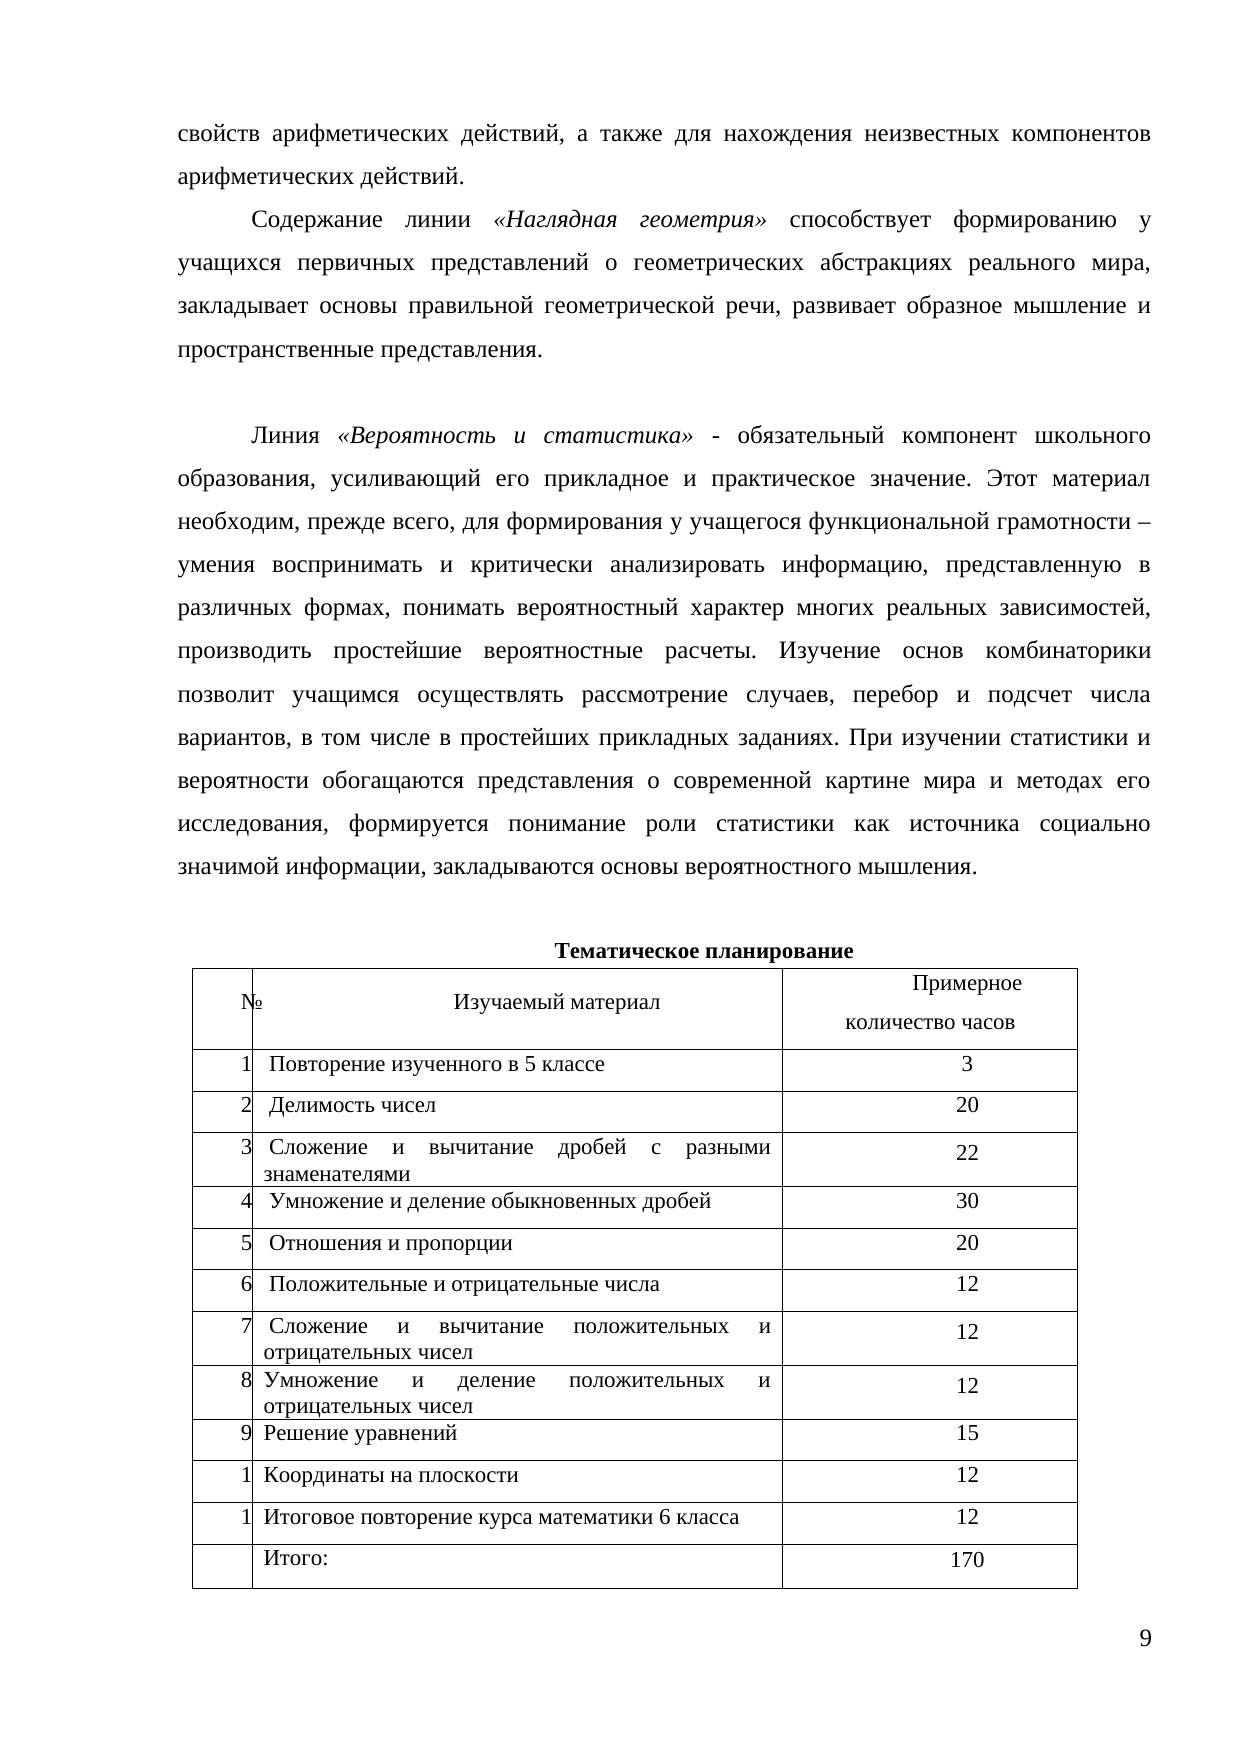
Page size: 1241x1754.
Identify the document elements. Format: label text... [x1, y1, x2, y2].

text Содержание линии «Наглядная геометрия» способствует формированию у учащихся первичных представлений о геометрических абстракциях реального мира, закладывает основы правильной геометрической речи, развивает образное мышление и пространственные представления. [177, 204, 1152, 362]
table_cell Сложение и вычитание положительных и отрицательных чисел [253, 1312, 782, 1365]
table_cell 12 [783, 1270, 1077, 1311]
table_cell 9 [193, 1420, 252, 1460]
table_cell 7 [193, 1312, 252, 1365]
table_cell 20 [783, 1229, 1077, 1269]
table_cell 12 [783, 1503, 1077, 1543]
table_cell 22 [783, 1133, 1077, 1186]
table_cell 15 [783, 1420, 1077, 1460]
table_cell 12 [783, 1312, 1077, 1365]
table_cell Итого: [253, 1545, 782, 1587]
table_cell Итоговое повторение курса математики 6 класса [253, 1503, 782, 1543]
table_cell 20 [783, 1092, 1077, 1132]
table_header Примерное количество часов [783, 969, 1077, 1049]
table_cell 170 [783, 1545, 1077, 1587]
text Тематическое планирование [177, 937, 1152, 964]
table_cell 1 [193, 1461, 252, 1502]
table_header Изучаемый материал [253, 969, 782, 1049]
table_cell 6 [193, 1270, 252, 1311]
table_cell Отношения и пропорции [253, 1229, 782, 1269]
table_cell 4 [193, 1187, 252, 1228]
table_cell Умножение и деление обыкновенных дробей [253, 1187, 782, 1228]
table_cell 12 [783, 1366, 1077, 1418]
table_cell 12 [783, 1461, 1077, 1502]
table_cell 1 [193, 1050, 252, 1091]
table_cell 3 [783, 1050, 1077, 1091]
table_cell Сложение и вычитание дробей с разными знаменателями [253, 1133, 782, 1186]
table_cell 3 [193, 1133, 252, 1186]
table_cell Решение уравнений [253, 1420, 782, 1460]
table_cell 2 [193, 1092, 252, 1132]
table_cell Повторение изученного в 5 классе [253, 1050, 782, 1091]
table_cell Координаты на плоскости [253, 1461, 782, 1502]
table_cell [193, 1545, 252, 1587]
table_cell Делимость чисел [253, 1092, 782, 1132]
table_cell Положительные и отрицательные числа [253, 1270, 782, 1311]
table_cell Умножение и деление положительных и отрицательных чисел [253, 1366, 782, 1418]
table_cell 5 [193, 1229, 252, 1269]
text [177, 118, 1152, 190]
table_cell 8 [193, 1366, 252, 1418]
text Линия «Вероятность и статистика» - обязательный компонент школьного образования, усиливающий его прикладное и практическое значение. Этот материал необходим, прежде всего, для формирования у учащегося функциональной грамотности – умения воспринимать и критически анализировать информацию, представленную в различных формах, понимать вероятностный характер многих реальных зависимостей, производить простейшие вероятностные расчеты. Изучение основ комбинаторики позволит учащимся осуществлять рассмотрение случаев, перебор и подсчет числа вариантов, в том числе в простейших прикладных заданиях. При изучении статистики и вероятности обогащаются представления о современной картине мира и методах его исследования, формируется понимание роли статистики как источника социально значимой информации, закладываются основы вероятностного мышления. [177, 420, 1152, 880]
table_header № [193, 969, 252, 1049]
table_cell 1 [193, 1503, 252, 1543]
table_cell 30 [783, 1187, 1077, 1228]
